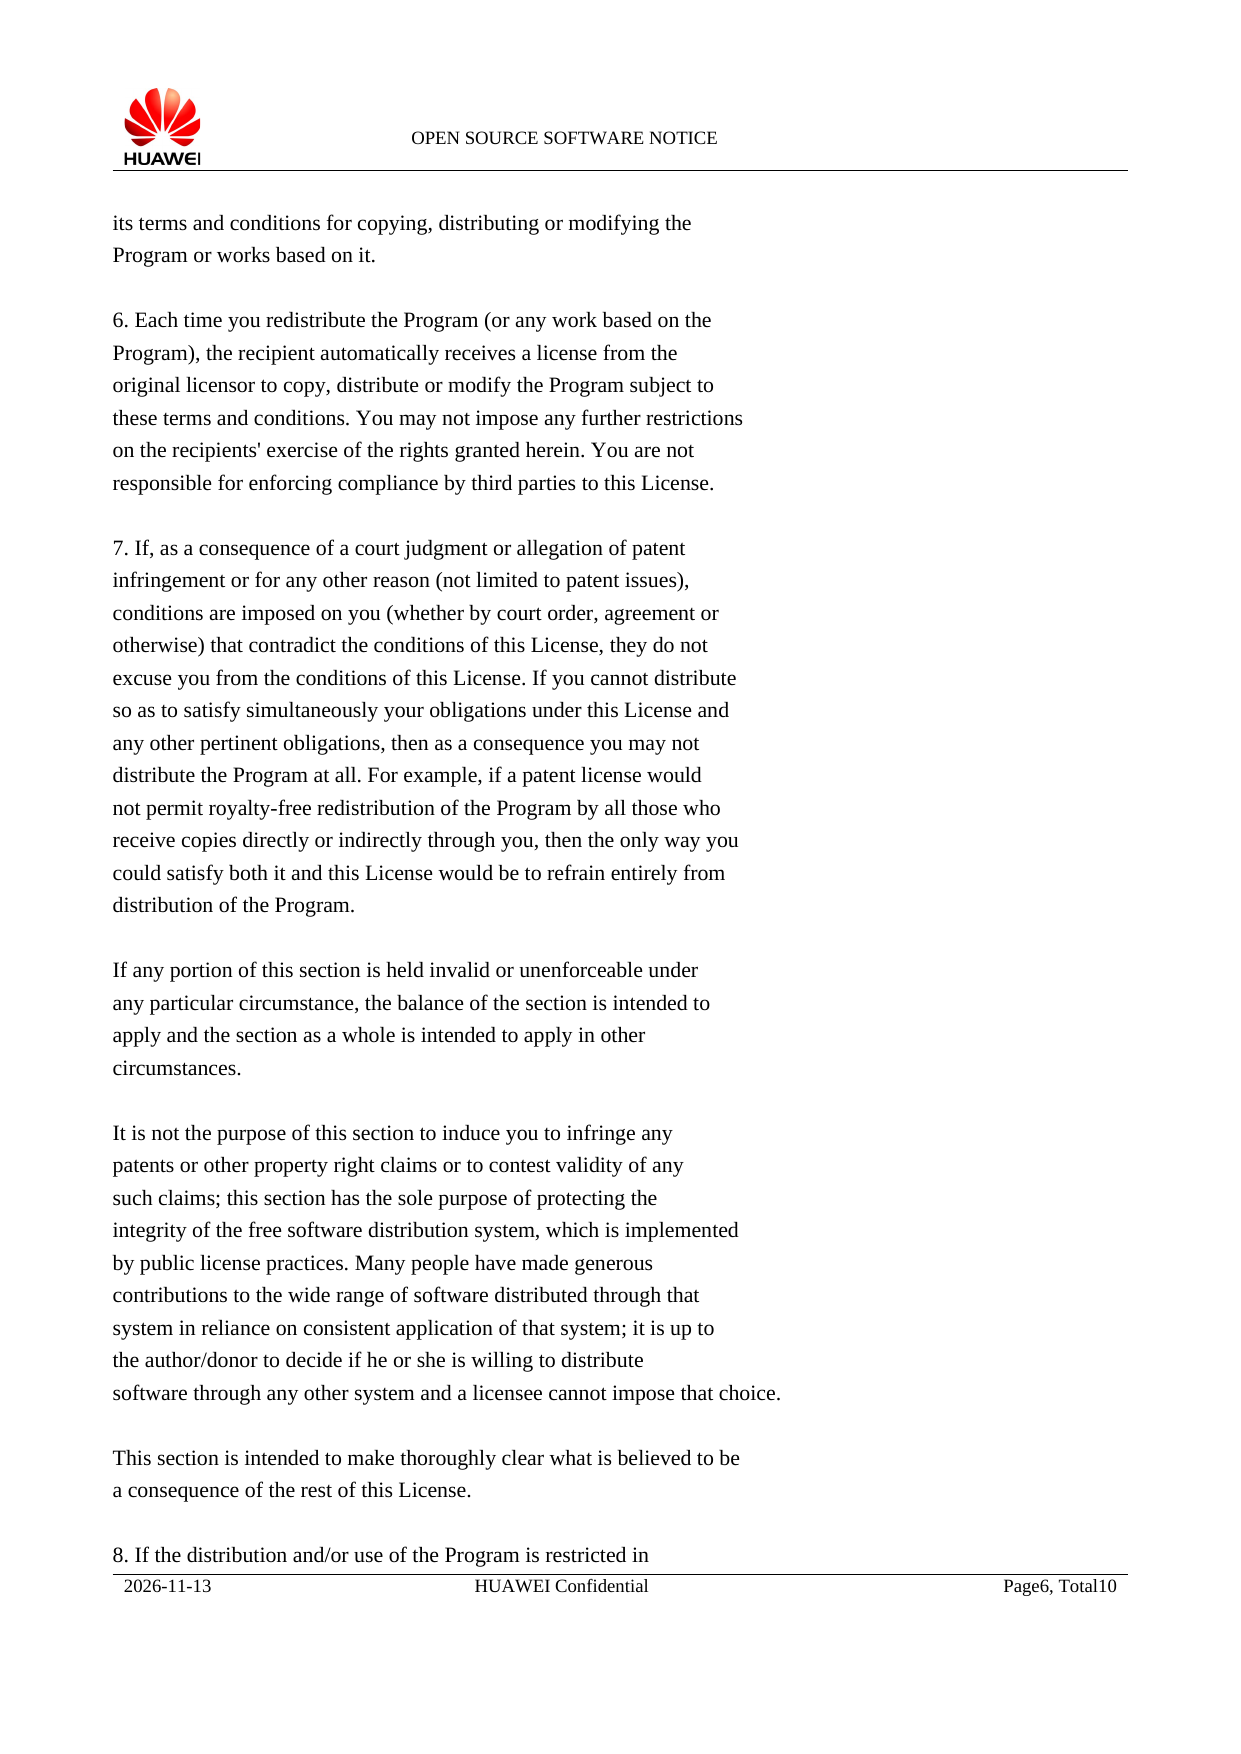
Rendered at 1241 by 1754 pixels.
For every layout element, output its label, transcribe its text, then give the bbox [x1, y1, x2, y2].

picture [124, 88, 201, 165]
